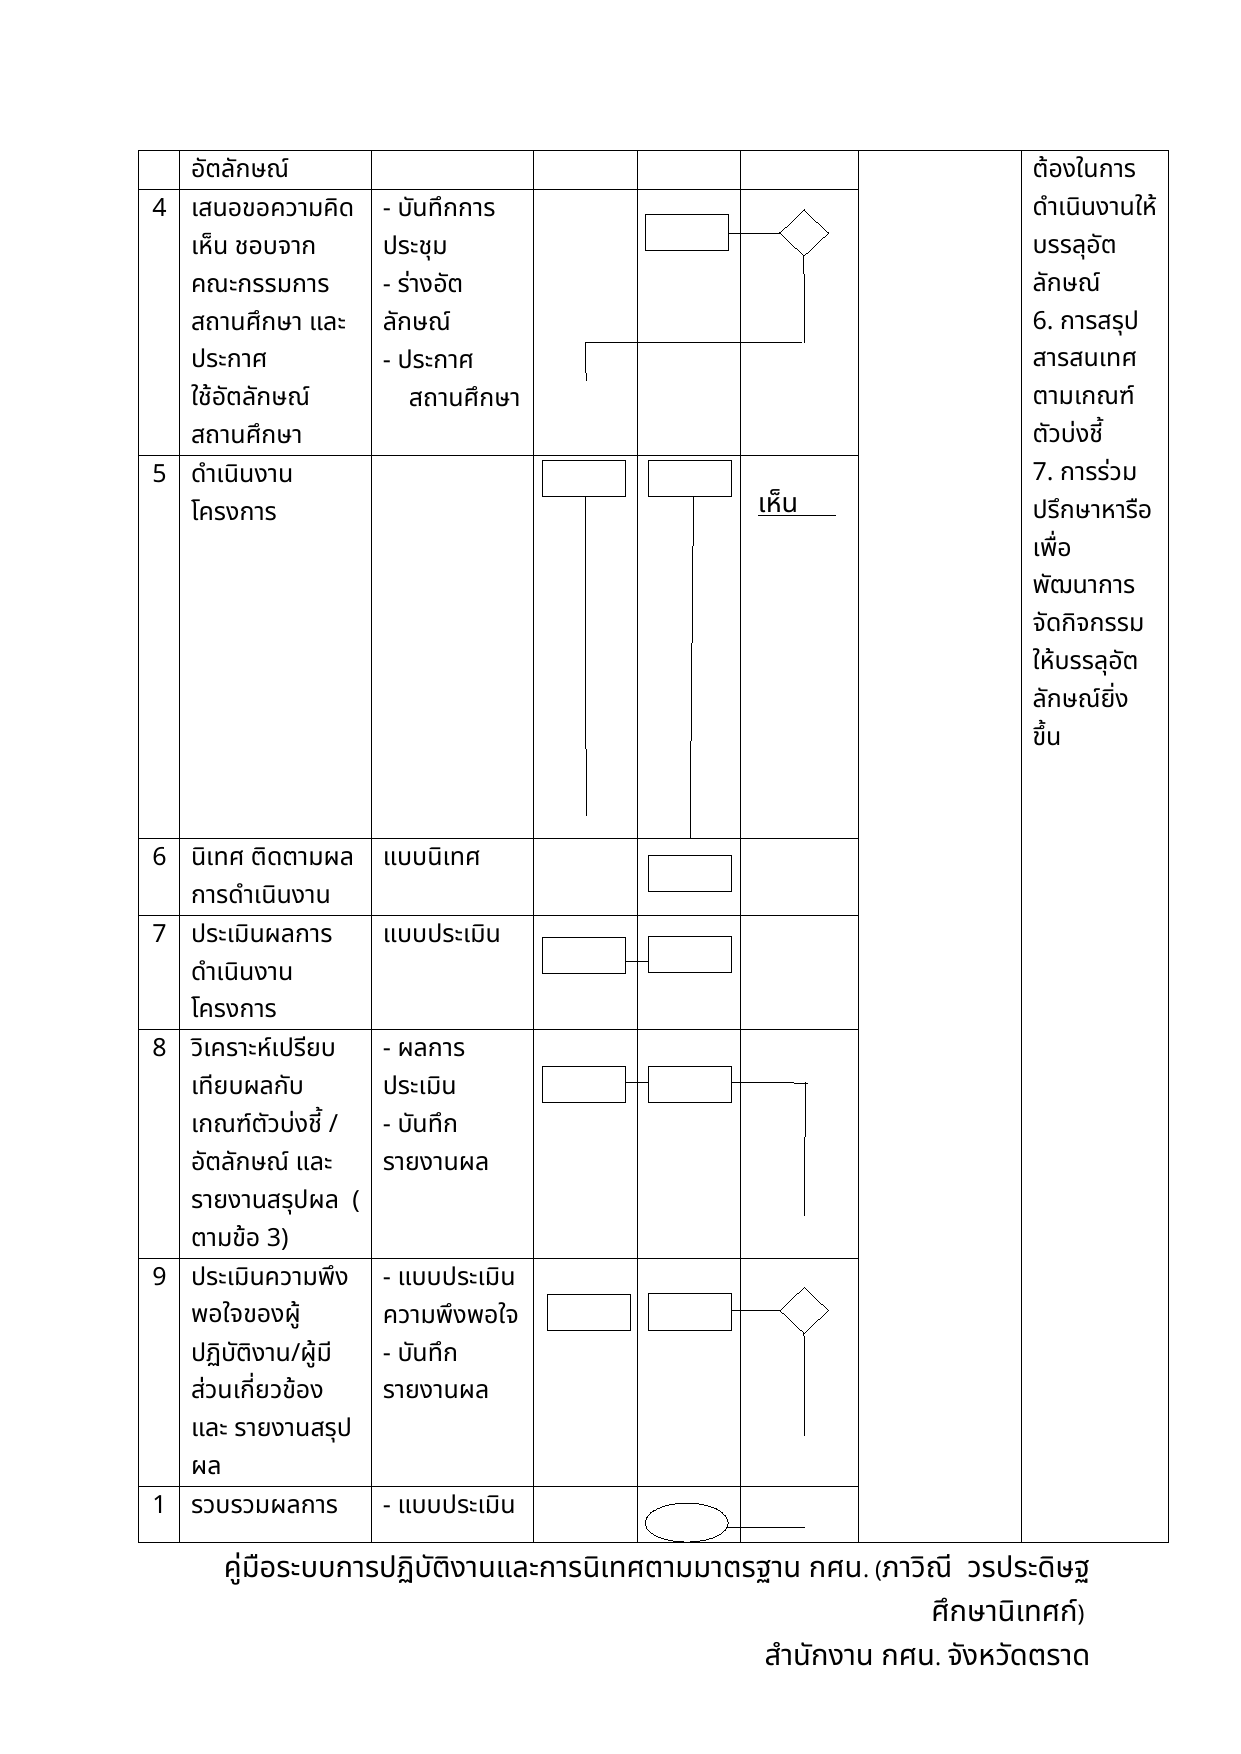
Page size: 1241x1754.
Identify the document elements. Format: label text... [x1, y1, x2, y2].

table_cell [638, 151, 740, 189]
table_cell [534, 151, 637, 189]
table_cell [372, 456, 533, 838]
table_cell เสนอขอความคิดเห็น ชอบจากคณะกรรมการสถานศึกษา และประกาศ ใช้อัตลักษณ์สถานศึกษา [180, 190, 371, 454]
table_cell - ผลการประเมิน - บันทึกรายงานผล [372, 1030, 533, 1257]
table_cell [180, 1487, 371, 1542]
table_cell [372, 1487, 533, 1542]
table_cell [638, 190, 740, 342]
table_cell [741, 151, 858, 189]
table_cell ดำเนินงานโครงการ [180, 456, 371, 838]
table_cell [638, 1083, 740, 1257]
table_cell [638, 1030, 740, 1082]
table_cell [372, 1259, 533, 1486]
table_cell [741, 839, 858, 914]
table_cell ประเมินผลการดำเนินงานโครงการ [180, 916, 371, 1029]
table_cell [638, 343, 740, 454]
table_cell นิเทศ ติดตามผล การดำเนินงาน [180, 839, 371, 914]
table_cell [534, 1487, 637, 1542]
table_cell - บันทึกการประชุม - ร่างอัตลักษณ์ - ประกาศ สถานศึกษา [372, 190, 533, 454]
table_cell [638, 916, 740, 1029]
table_cell ประเมินความพึงพอใจของผู้ปฏิบัติงาน/ผู้มีส่วนเกี่ยวข้อง และ รายงานสรุปผล [180, 1259, 371, 1486]
table_cell [534, 1259, 637, 1486]
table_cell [180, 151, 371, 189]
table_cell แบบประเมิน [372, 916, 533, 1029]
table_cell [534, 839, 637, 914]
table_cell 8 [139, 1030, 179, 1257]
table_cell 6 [139, 839, 179, 914]
table_cell วิเคราะห์เปรียบเทียบผลกับเกณฑ์ตัวบ่งชี้ / อัตลักษณ์ และ รายงานสรุปผล (ตามข้อ 3) [180, 1030, 371, 1257]
table_cell 9 [139, 1259, 179, 1486]
table_cell [534, 456, 637, 838]
table_cell 5 [139, 456, 179, 838]
table_cell [741, 456, 858, 838]
table_cell 4 [139, 190, 179, 454]
table_cell [534, 1030, 637, 1257]
table_cell 10 [139, 1487, 179, 1542]
table_cell [741, 916, 858, 1029]
table_cell [638, 839, 740, 914]
table_cell [534, 190, 637, 454]
table_cell [741, 190, 858, 454]
table_cell [741, 1259, 858, 1486]
table_cell 3 [139, 151, 179, 189]
table_cell [638, 456, 740, 838]
table_cell [534, 916, 637, 1029]
table_cell [638, 1487, 740, 1542]
table_cell [741, 1487, 858, 1542]
table_cell แบบนิเทศ [372, 839, 533, 914]
table_cell [741, 1030, 858, 1257]
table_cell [372, 151, 533, 189]
table_cell [638, 1259, 740, 1486]
table_cell 7 [139, 916, 179, 1029]
